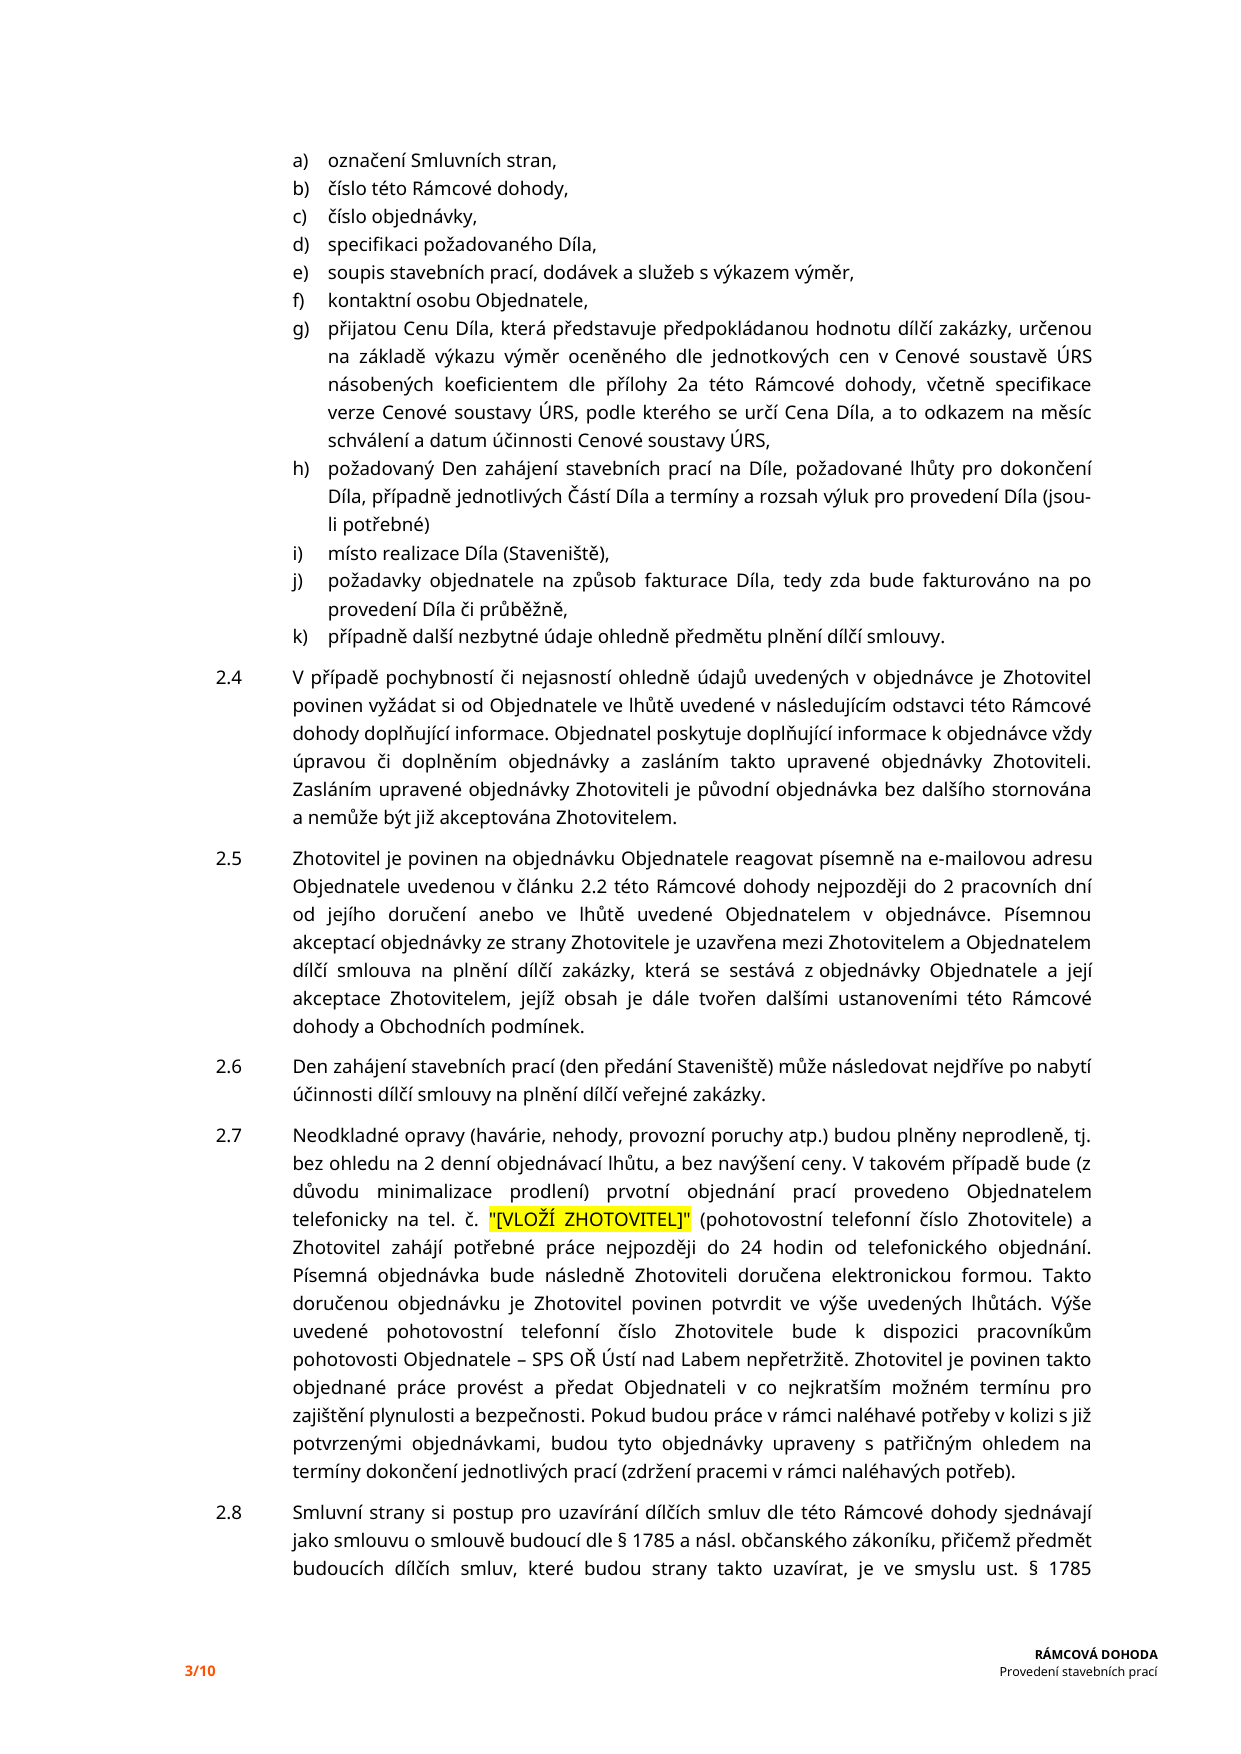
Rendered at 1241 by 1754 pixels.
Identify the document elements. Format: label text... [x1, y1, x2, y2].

text Neodkladné opravy (havárie, nehody, provozní poruchy atp.) budou plněny neprodleně, tj. bez ohledu na 2 denní objednávací lhůtu, a bez navýšení ceny. V takovém případě bude (z důvodu minimalizace prodlení) prvotní objednání prací provedeno Objednatelem telefonicky na tel. č. "[VLOŽÍ ZHOTOVITEL]" (pohotovostní telefonní číslo Zhotovitele) a Zhotovitel zahájí potřebné práce nejpozději do 24 hodin od telefonického objednání. Písemná objednávka bude následně Zhotoviteli doručena elektronickou formou. Takto doručenou objednávku je Zhotovitel povinen potvrdit ve výše uvedených lhůtách. Výše uvedené pohotovostní telefonní číslo Zhotovitele bude k dispozici pracovníkům pohotovosti Objednatele – SPS OŘ Ústí nad Labem nepřetržitě. Zhotovitel je povinen takto objednané práce provést a předat Objednateli v co nejkratším možném termínu pro zajištění plynulosti a bezpečnosti. Pokud budou práce v rámci naléhavé potřeby v kolizi s již potvrzenými objednávkami, budou tyto objednávky upraveny s patřičným ohledem na termíny dokončení jednotlivých prací (zdržení pracemi v rámci naléhavých potřeb). [216, 1122, 1093, 1484]
text Zhotovitel je povinen na objednávku Objednatele reagovat písemně na e-mailovou adresu Objednatele uvedenou v článku 2.2 této Rámcové dohody nejpozději do 2 pracovních dní od jejího doručení anebo ve lhůtě uvedené Objednatelem v objednávce. Písemnou akceptací objednávky ze strany Zhotovitele je uzavřena mezi Zhotovitelem a Objednatelem dílčí smlouva na plnění dílčí zakázky, která se sestává z objednávky Objednatele a její akceptace Zhotovitelem, jejíž obsah je dále tvořen dalšími ustanoveními této Rámcové dohody a Obchodních podmínek. [216, 845, 1093, 1039]
text V případě pochybností či nejasností ohledně údajů uvedených v objednávce je Zhotovitel povinen vyžádat si od Objednatele ve lhůtě uvedené v následujícím odstavci této Rámcové dohody doplňující informace. Objednatel poskytuje doplňující informace k objednávce vždy úpravou či doplněním objednávky a zasláním takto upravené objednávky Zhotoviteli. Zasláním upravené objednávky Zhotoviteli je původní objednávka bez dalšího stornována a nemůže být již akceptována Zhotovitelem. [216, 664, 1093, 830]
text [216, 1499, 1093, 1581]
text požadavky objednatele na způsob fakturace Díla, tedy zda bude fakturováno na po provedení Díla či průběžně, [292, 568, 1093, 621]
text kontaktní osobu Objednatele, [292, 288, 1093, 313]
text Den zahájení stavebních prací (den předání Staveniště) může následovat nejdříve po nabytí účinnosti dílčí smlouvy na plnění dílčí veřejné zakázky. [216, 1054, 1093, 1107]
text soupis stavebních prací, dodávek a služeb s výkazem výměr, [292, 259, 1093, 285]
text číslo objednávky, [292, 203, 1093, 229]
text požadovaný Den zahájení stavebních prací na Díle, požadované lhůty pro dokončení Díla, případně jednotlivých Částí Díla a termíny a rozsah výluk pro provedení Díla (jsou-li potřebné) [292, 456, 1093, 537]
text případně další nezbytné údaje ohledně předmětu plnění dílčí smlouvy. [292, 624, 1093, 649]
text místo realizace Díla (Staveniště), [292, 540, 1093, 565]
text přijatou Cenu Díla, která představuje předpokládanou hodnotu dílčí zakázky, určenou na základě výkazu výměr oceněného dle jednotkových cen v Cenové soustavě ÚRS násobených koeficientem dle přílohy 2a této Rámcové dohody, včetně specifikace verze Cenové soustavy ÚRS, podle kterého se určí Cena Díla, a to odkazem na měsíc schválení a datum účinnosti Cenové soustavy ÚRS, [292, 316, 1093, 453]
text specifikaci požadovaného Díla, [292, 232, 1093, 257]
text číslo této Rámcové dohody, [292, 176, 1093, 201]
text označení Smluvních stran, [292, 147, 1093, 173]
